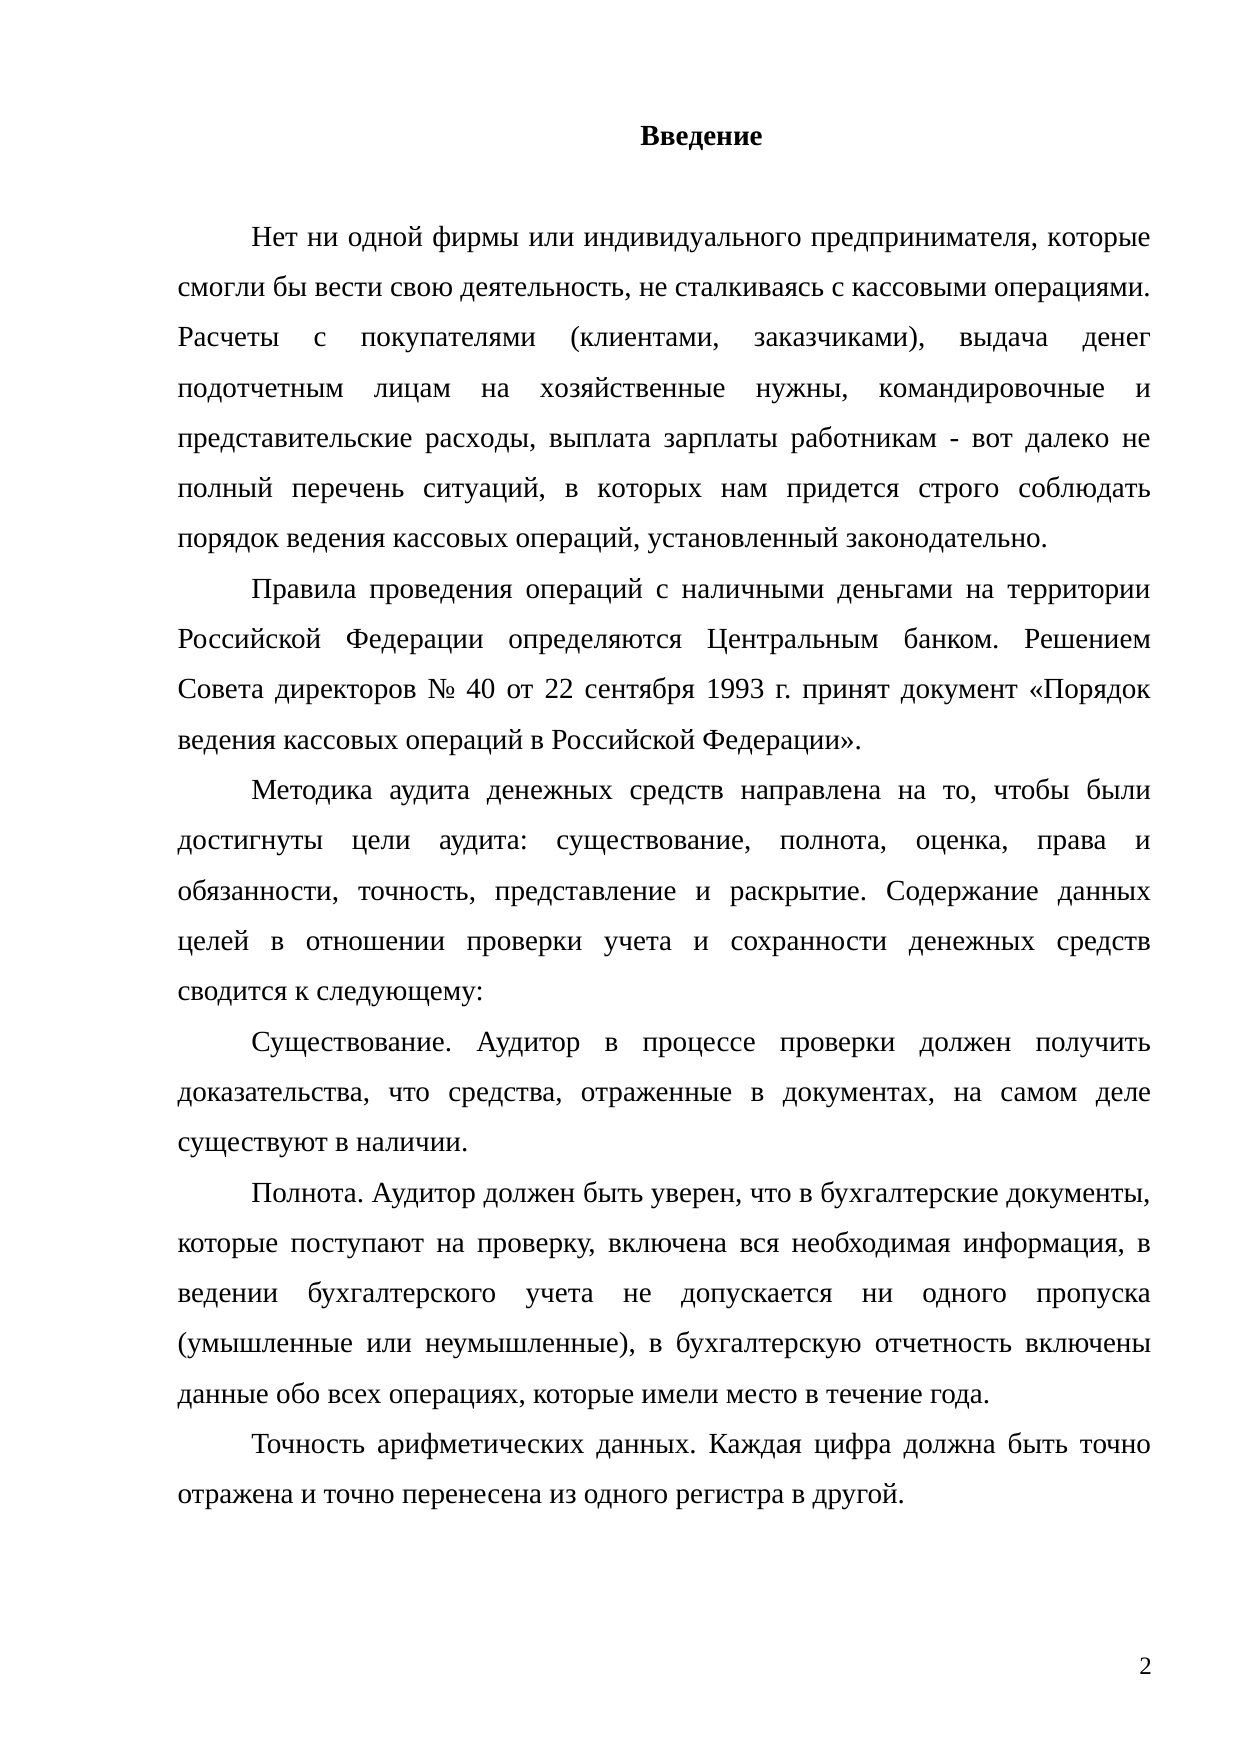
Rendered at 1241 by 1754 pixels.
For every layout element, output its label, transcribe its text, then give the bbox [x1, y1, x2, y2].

text Правила проведения операций с наличными деньгами на территории Российской Федерации определяются Центральным банком. Решением Совета директоров № 40 от 22 сентября 1993 г. принят документ «Порядок ведения кассовых операций в Российской Федерации». [177, 571, 1152, 755]
text Введение [177, 118, 1152, 152]
text Полнота. Аудитор должен быть уверен, что в бухгалтерские документы, которые поступают на проверку, включена вся необходимая информация, в ведении бухгалтерского учета не допускается ни одного пропуска (умышленные или неумышленные), в бухгалтерскую отчетность включены данные обо всех операциях, которые имели место в течение года. [177, 1175, 1152, 1409]
text Нет ни одной фирмы или индивидуального предпринимателя, которые смогли бы вести свою деятельность, не сталкиваясь с кассовыми операциями. Расчеты с покупателями (клиентами, заказчиками), выдача денег подотчетным лицам на хозяйственные нужны, командировочные и представительские расходы, выплата зарплаты работникам - вот далеко не полный перечень ситуаций, в которых нам придется строго соблюдать порядок ведения кассовых операций, установленный законодательно. [177, 219, 1152, 554]
text Существование. Аудитор в процессе проверки должен получить доказательства, что средства, отраженные в документах, на самом деле существуют в наличии. [177, 1024, 1152, 1158]
text Точность арифметических данных. Каждая цифра должна быть точно отражена и точно перенесена из одного регистра в другой. [177, 1426, 1152, 1510]
text Методика аудита денежных средств направлена на то, чтобы были достигнуты цели аудита: существование, полнота, оценка, права и обязанности, точность, представление и раскрытие. Содержание данных целей в отношении проверки учета и сохранности денежных средств сводится к следующему: [177, 772, 1152, 1007]
